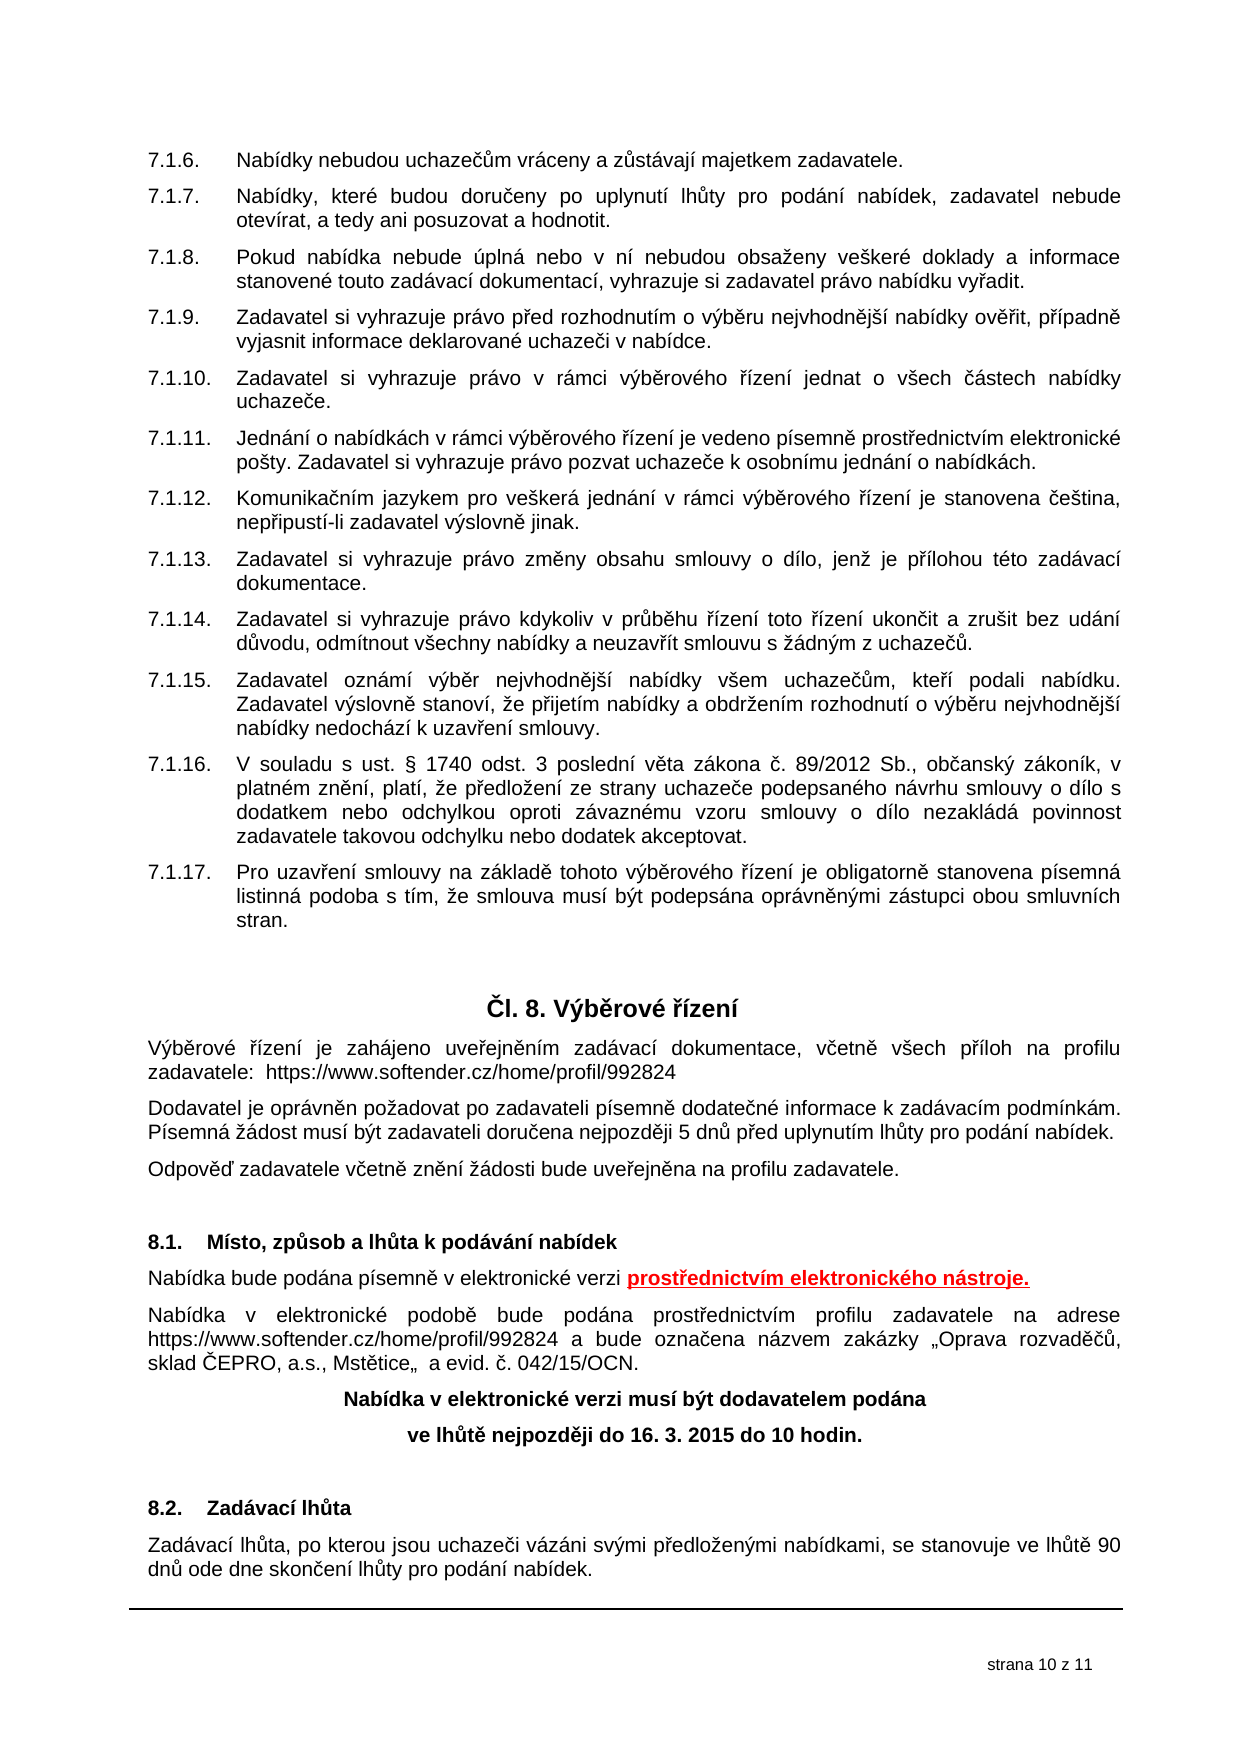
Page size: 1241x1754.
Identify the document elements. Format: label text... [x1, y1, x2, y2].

text Nabídka v elektronické verzi musí být dodavatelem podána [148, 1387, 1122, 1411]
text Zadavatel si vyhrazuje právo v rámci výběrového řízení jednat o všech částech nabídky uchazeče. [148, 365, 1122, 413]
text Odpověď zadavatele včetně znění žádosti bude uveřejněna na profilu zadavatele. [148, 1157, 1122, 1181]
text Nabídky nebudou uchazečům vráceny a zůstávají majetkem zadavatele. [148, 148, 1122, 172]
text Zadávací lhůta [148, 1496, 1122, 1520]
text Zadavatel si vyhrazuje právo před rozhodnutím o výběru nejvhodnější nabídky ověřit, případně vyjasnit informace deklarované uchazeči v nabídce. [148, 305, 1122, 353]
text Výběrové řízení [102, 994, 1122, 1023]
text V souladu s ust. § 1740 odst. 3 poslední věta zákona č. 89/2012 Sb., občanský zákoník, v platném znění, platí, že předložení ze strany uchazeče podepsaného návrhu smlouvy o dílo s dodatkem nebo odchylkou oproti závaznému vzoru smlouvy o dílo nezakládá povinnost zadavatele takovou odchylku nebo dodatek akceptovat. [148, 752, 1122, 848]
text Dodavatel je oprávněn požadovat po zadavateli písemně dodatečné informace k zadávacím podmínkám. Písemná žádost musí být zadavateli doručena nejpozději 5 dnů před uplynutím lhůty pro podání nabídek. [148, 1096, 1122, 1144]
text Jednání o nabídkách v rámci výběrového řízení je vedeno písemně prostřednictvím elektronické pošty. Zadavatel si vyhrazuje právo pozvat uchazeče k osobnímu jednání o nabídkách. [148, 426, 1122, 474]
text Nabídky, které budou doručeny po uplynutí lhůty pro podání nabídek, zadavatel nebude otevírat, a tedy ani posuzovat a hodnotit. [148, 184, 1122, 232]
text Nabídka bude podána písemně v elektronické verzi prostřednictvím elektronického nástroje. [148, 1266, 1122, 1290]
text Pro uzavření smlouvy na základě tohoto výběrového řízení je obligatorně stanovena písemná listinná podoba s tím, že smlouva musí být podepsána oprávněnými zástupci obou smluvních stran. [148, 860, 1122, 932]
text Místo, způsob a lhůta k podávání nabídek [148, 1229, 1122, 1253]
text Nabídka v elektronické podobě bude podána prostřednictvím profilu zadavatele na adrese https://www.softender.cz/home/profil/992824 a bude označena názvem zakázky „Oprava rozvaděčů, sklad ČEPRO, a.s., Mstětice„ a evid. č. 042/15/OCN. [148, 1302, 1122, 1374]
text Zadavatel si vyhrazuje právo kdykoliv v průběhu řízení toto řízení ukončit a zrušit bez udání důvodu, odmítnout všechny nabídky a neuzavřít smlouvu s žádným z uchazečů. [148, 607, 1122, 655]
text Výběrové řízení je zahájeno uveřejněním zadávací dokumentace, včetně všech příloh na profilu zadavatele: https://www.softender.cz/home/profil/992824 [148, 1036, 1122, 1084]
text ve lhůtě nejpozději do 16. 3. 2015 do 10 hodin. [148, 1423, 1122, 1447]
text Komunikačním jazykem pro veškerá jednání v rámci výběrového řízení je stanovena čeština, nepřipustí-li zadavatel výslovně jinak. [148, 486, 1122, 534]
text Zadavatel si vyhrazuje právo změny obsahu smlouvy o dílo, jenž je přílohou této zadávací dokumentace. [148, 547, 1122, 594]
text Zadavatel oznámí výběr nejvhodnější nabídky všem uchazečům, kteří podali nabídku. Zadavatel výslovně stanoví, že přijetím nabídky a obdržením rozhodnutí o výběru nejvhodnější nabídky nedochází k uzavření smlouvy. [148, 667, 1122, 739]
text Pokud nabídka nebude úplná nebo v ní nebudou obsaženy veškeré doklady a informace stanovené touto zadávací dokumentací, vyhrazuje si zadavatel právo nabídku vyřadit. [148, 244, 1122, 292]
text Zadávací lhůta, po kterou jsou uchazeči vázáni svými předloženými nabídkami, se stanovuje ve lhůtě 90 dnů ode dne skončení lhůty pro podání nabídek. [148, 1533, 1122, 1581]
